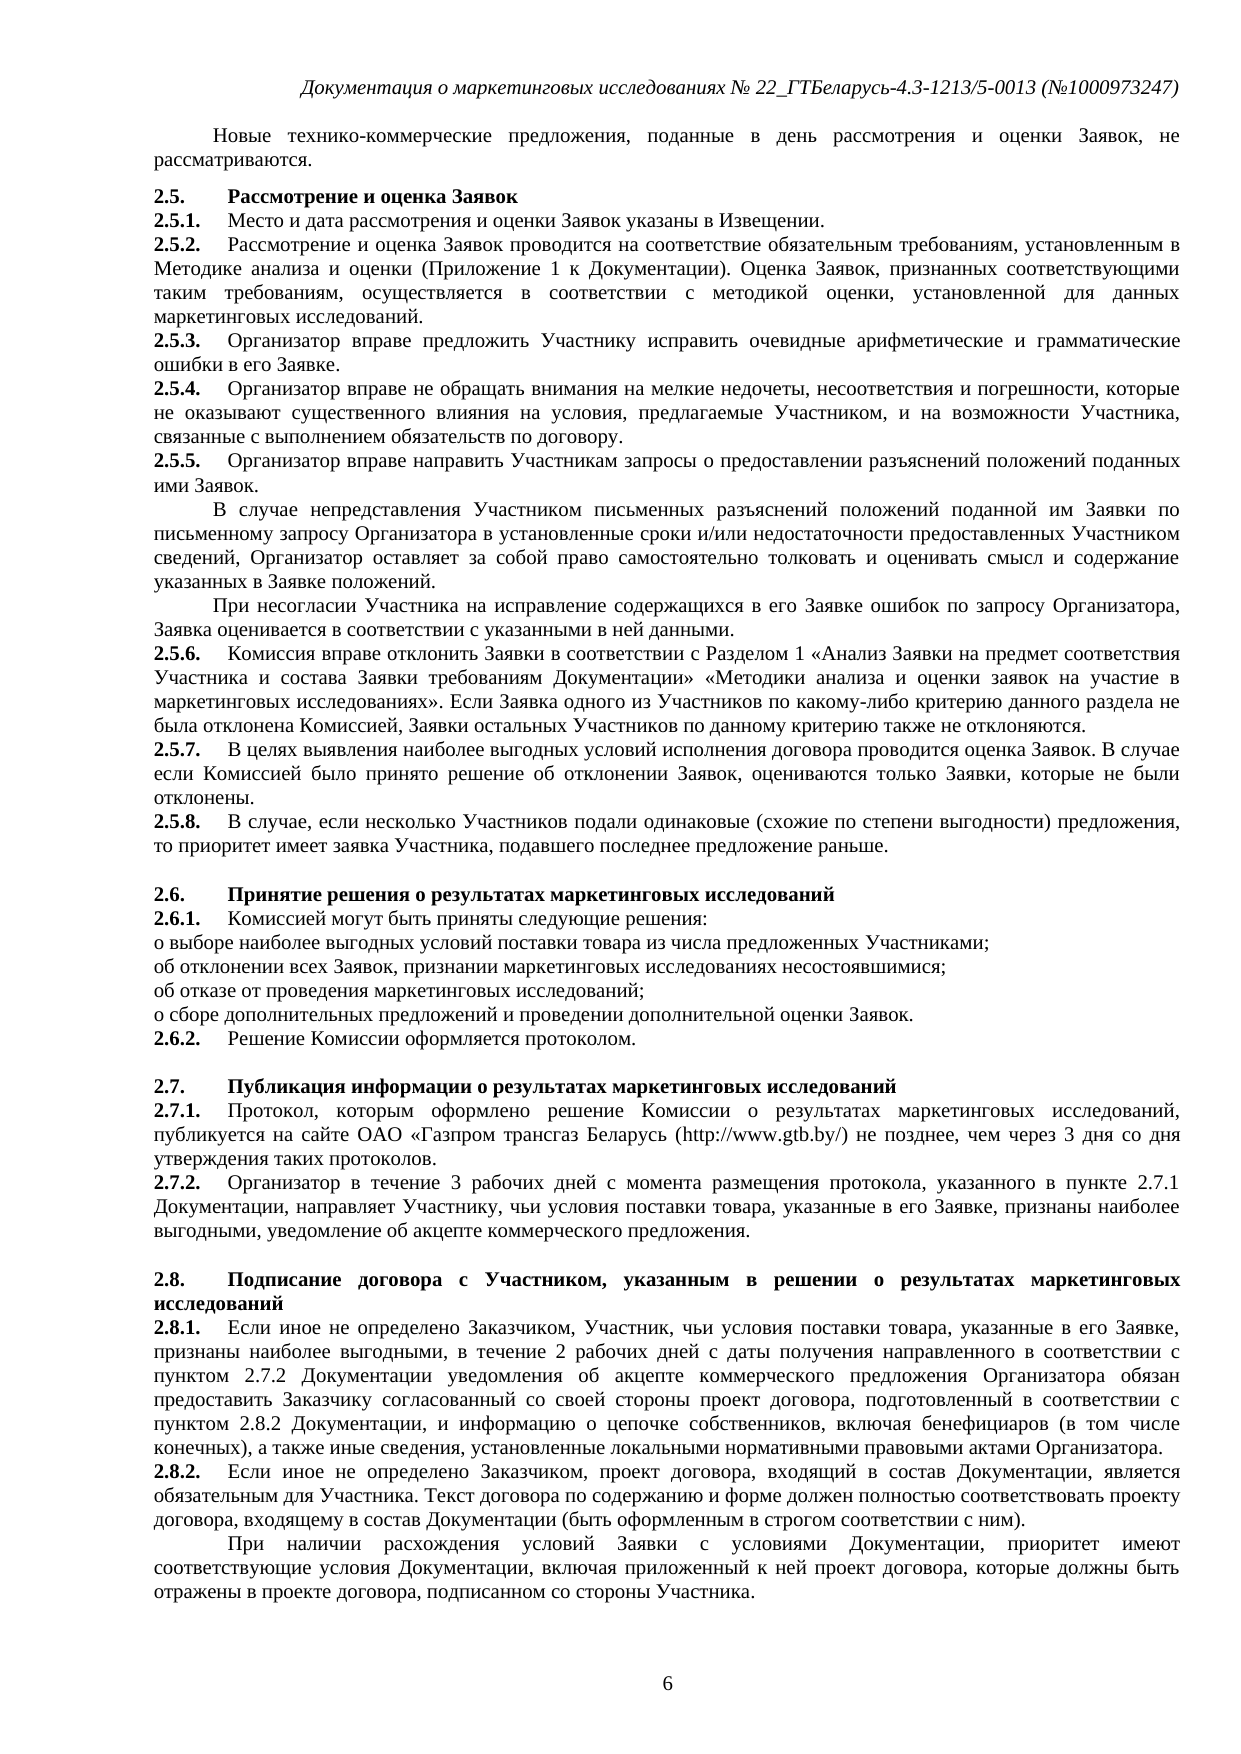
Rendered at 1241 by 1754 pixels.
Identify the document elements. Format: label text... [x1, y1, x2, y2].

list Решение Комиссии оформляется протоколом. [153, 1026, 1181, 1050]
list В случае, если несколько Участников подали одинаковые (схожие по степени выгодности) предложения, то приоритет имеет заявка Участника, подавшего последнее предложение раньше. [153, 809, 1181, 857]
text об отказе от проведения маркетинговых исследований; [153, 978, 1181, 1002]
list Организатор в течение 3 рабочих дней с момента размещения протокола, указанного в пункте 2.7.1 Документации, направляет Участнику, чьи условия поставки товара, указанные в его Заявке, признаны наиболее выгодными, уведомление об акцепте коммерческого предложения. [153, 1170, 1181, 1242]
list Место и дата рассмотрения и оценки Заявок указаны в Извещении. [153, 208, 1181, 232]
text При наличии расхождения условий Заявки с условиями Документации, приоритет имеют соответствующие условия Документации, включая приложенный к ней проект договора, которые должны быть отражены в проекте договора, подписанном со стороны Участника. [153, 1531, 1181, 1603]
list Организатор вправе не обращать внимания на мелкие недочеты, несоответствия и погрешности, которые не оказывают существенного влияния на условия, предлагаемые Участником, и на возможности Участника, связанные с выполнением обязательств по договору. [153, 376, 1181, 448]
list Публикация информации о результатах маркетинговых исследований [153, 1074, 1181, 1098]
list Если иное не определено Заказчиком, проект договора, входящий в состав Документации, является обязательным для Участника. Текст договора по содержанию и форме должен полностью соответствовать проекту договора, входящему в состав Документации (быть оформленным в строгом соответствии с ним). [153, 1459, 1181, 1531]
text о сборе дополнительных предложений и проведении дополнительной оценки Заявок. [153, 1002, 1181, 1026]
list Комиссия вправе отклонить Заявки в соответствии с Разделом 1 «Анализ Заявки на предмет соответствия Участника и состава Заявки требованиям Документации» «Методики анализа и оценки заявок на участие в маркетинговых исследованиях». Если Заявка одного из Участников по какому-либо критерию данного раздела не была отклонена Комиссией, Заявки остальных Участников по данному критерию также не отклоняются. [153, 641, 1181, 737]
list Принятие решения о результатах маркетинговых исследований [153, 882, 1181, 906]
text Новые технико-коммерческие предложения, поданные в день рассмотрения и оценки Заявок, не рассматриваются. [153, 123, 1181, 171]
list Рассмотрение и оценка Заявок [153, 184, 1181, 208]
text В случае непредставления Участником письменных разъяснений положений поданной им Заявки по письменному запросу Организатора в установленные сроки и/или недостаточности предоставленных Участником сведений, Организатор оставляет за собой право самостоятельно толковать и оценивать смысл и содержание указанных в Заявке положений. [153, 497, 1181, 593]
list Рассмотрение и оценка Заявок проводится на соответствие обязательным требованиям, установленным в Методике анализа и оценки (Приложение 1 к Документации). Оценка Заявок, признанных соответствующими таким требованиям, осуществляется в соответствии с методикой оценки, установленной для данных маркетинговых исследований. [153, 232, 1181, 328]
text о выборе наиболее выгодных условий поставки товара из числа предложенных Участниками; [153, 930, 1181, 954]
text об отклонении всех Заявок, признании маркетинговых исследованиях несостоявшимися; [153, 954, 1181, 978]
text При несогласии Участника на исправление содержащихся в его Заявке ошибок по запросу Организатора, Заявка оценивается в соответствии с указанными в ней данными. [153, 593, 1181, 641]
list Комиссией могут быть приняты следующие решения: [153, 906, 1181, 930]
list Подписание договора с Участником, указанным в решении о результатах маркетинговых исследований [153, 1267, 1181, 1315]
list Организатор вправе предложить Участнику исправить очевидные арифметические и грамматические ошибки в его Заявке. [153, 328, 1181, 376]
list Протокол, которым оформлено решение Комиссии о результатах маркетинговых исследований, публикуется на сайте ОАО «Газпром трансгаз Беларусь (http://www.gtb.by/) не позднее, чем через 3 дня со дня утверждения таких протоколов. [153, 1098, 1181, 1170]
list В целях выявления наиболее выгодных условий исполнения договора проводится оценка Заявок. В случае если Комиссией было принято решение об отклонении Заявок, оцениваются только Заявки, которые не были отклонены. [153, 737, 1181, 809]
list Если иное не определено Заказчиком, Участник, чьи условия поставки товара, указанные в его Заявке, признаны наиболее выгодными, в течение 2 рабочих дней с даты получения направленного в соответствии с пунктом 2.7.2 Документации уведомления об акцепте коммерческого предложения Организатора обязан предоставить Заказчику согласованный со своей стороны проект договора, подготовленный в соответствии с пунктом 2.8.2 Документации, и информацию о цепочке собственников, включая бенефициаров (в том числе конечных), а также иные сведения, установленные локальными нормативными правовыми актами Организатора. [153, 1315, 1181, 1459]
list Организатор вправе направить Участникам запросы о предоставлении разъяснений положений поданных ими Заявок. [153, 448, 1181, 497]
